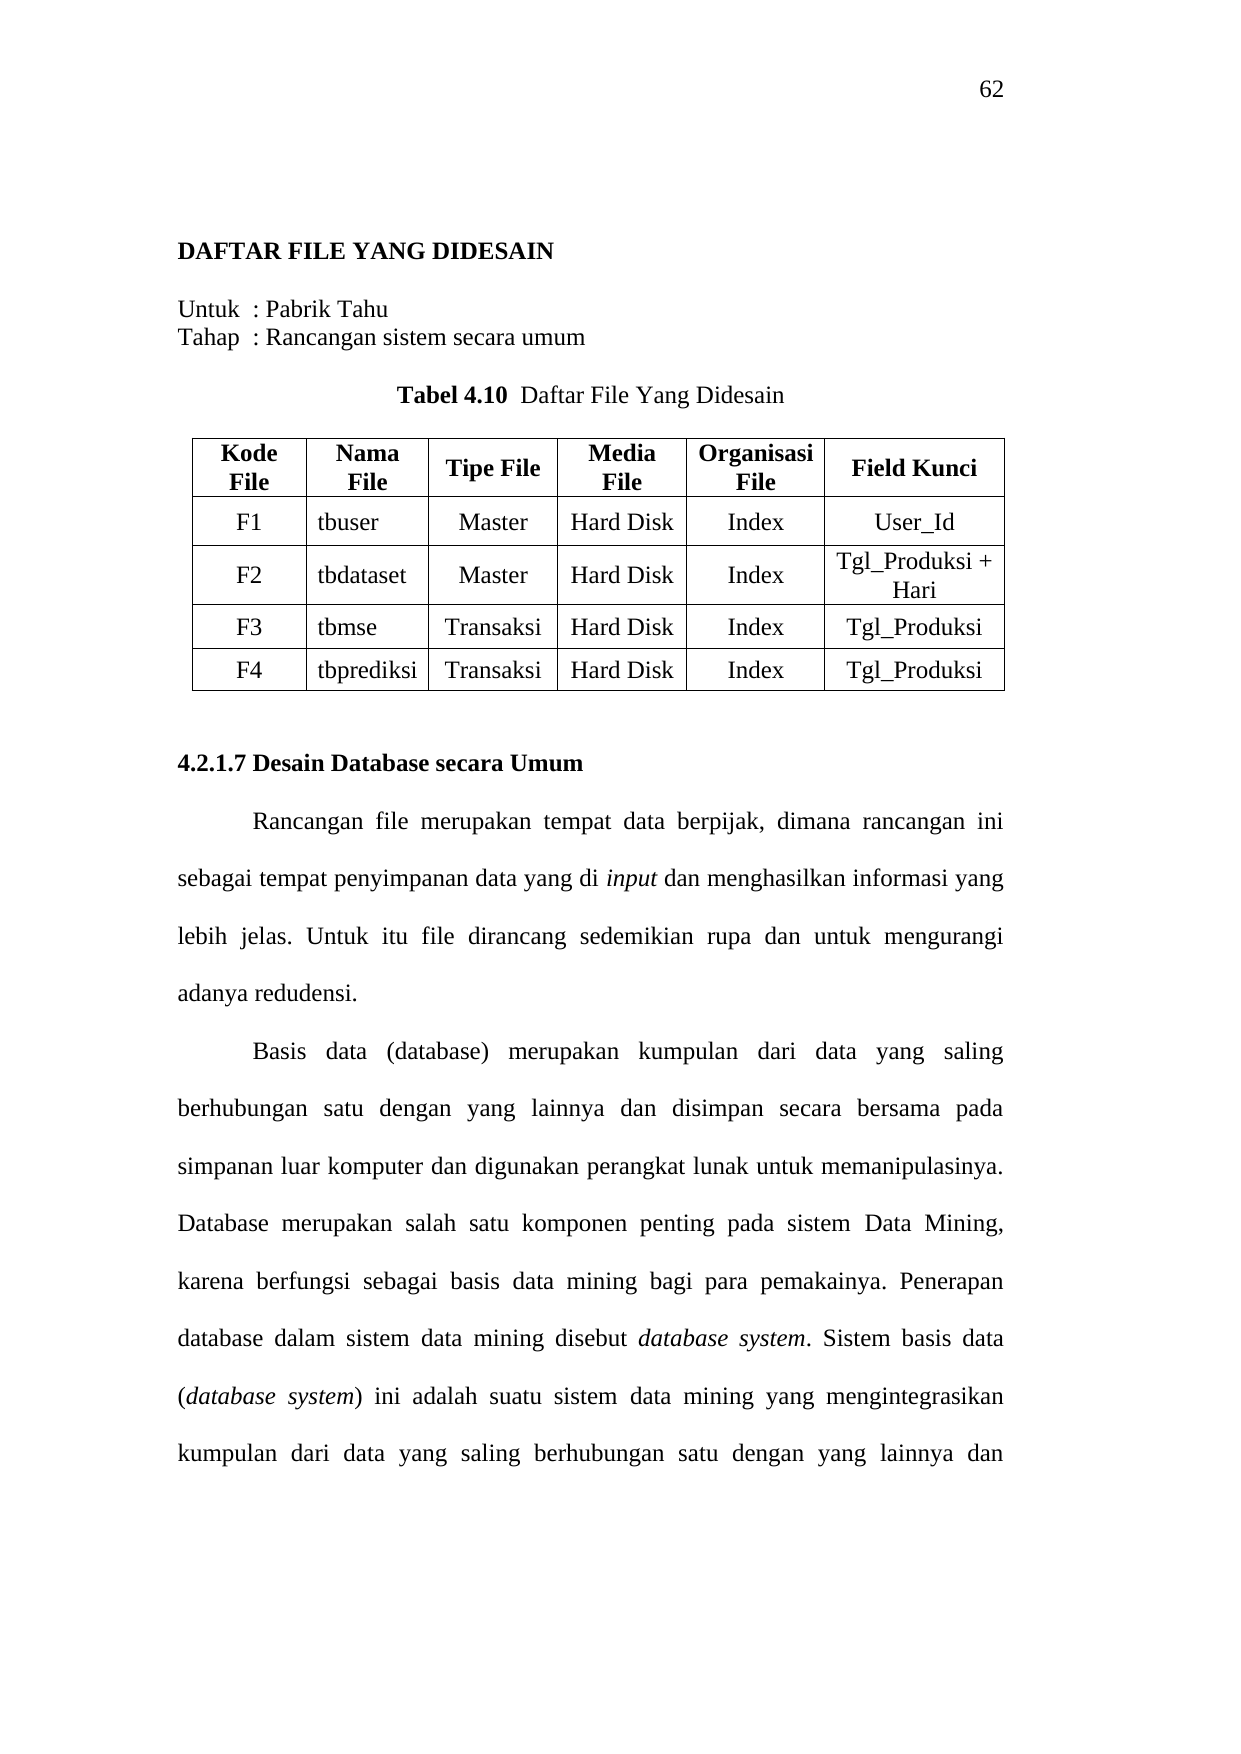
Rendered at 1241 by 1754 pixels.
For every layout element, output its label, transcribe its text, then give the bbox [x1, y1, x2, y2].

table_cell Transaksi [429, 605, 557, 648]
table_cell Hard Disk [558, 649, 686, 690]
table_cell F3 [193, 605, 306, 648]
table_cell Master [429, 546, 557, 603]
table_header Tipe File [429, 439, 557, 496]
text DAFTAR FILE YANG DIDESAIN [177, 236, 1004, 265]
text Tabel 4.10 Daftar File Yang Didesain [177, 380, 1004, 409]
table_cell Master [429, 497, 557, 545]
table_header Media File [558, 439, 686, 496]
table_cell Index [687, 546, 824, 603]
text Rancangan file merupakan tempat data berpijak, dimana rancangan ini sebagai tempat penyimpanan data yang di input dan menghasilkan informasi yang lebih jelas. Untuk itu file dirancang sedemikian rupa dan untuk mengurangi adanya redudensi. [177, 806, 1004, 1007]
table_cell Index [687, 497, 824, 545]
subtitle 4.2.1.7 Desain Database secara Umum [177, 748, 1004, 777]
table_cell F2 [193, 546, 306, 603]
table_cell User_Id [825, 497, 1004, 545]
table_cell tbmse [307, 605, 428, 648]
text Untuk : Pabrik Tahu [177, 294, 1004, 322]
table_cell tbprediksi [307, 649, 428, 690]
table_cell Index [687, 605, 824, 648]
table_cell Tgl_Produksi [825, 649, 1004, 690]
table_header Kode File [193, 439, 306, 496]
table_cell tbdataset [307, 546, 428, 603]
table_cell tbuser [307, 497, 428, 545]
table_cell Tgl_Produksi + Hari [825, 546, 1004, 603]
table_cell F4 [193, 649, 306, 690]
table_cell Hard Disk [558, 605, 686, 648]
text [177, 1036, 1004, 1467]
table_cell F1 [193, 497, 306, 545]
table_cell Transaksi [429, 649, 557, 690]
table_cell Tgl_Produksi [825, 605, 1004, 648]
text Tahap : Rancangan sistem secara umum [177, 322, 1004, 351]
table_header Field Kunci [825, 439, 1004, 496]
table_cell Index [687, 649, 824, 690]
table_header Nama File [307, 439, 428, 496]
table_cell Hard Disk [558, 546, 686, 603]
table_cell Hard Disk [558, 497, 686, 545]
table_header Organisasi File [687, 439, 824, 496]
